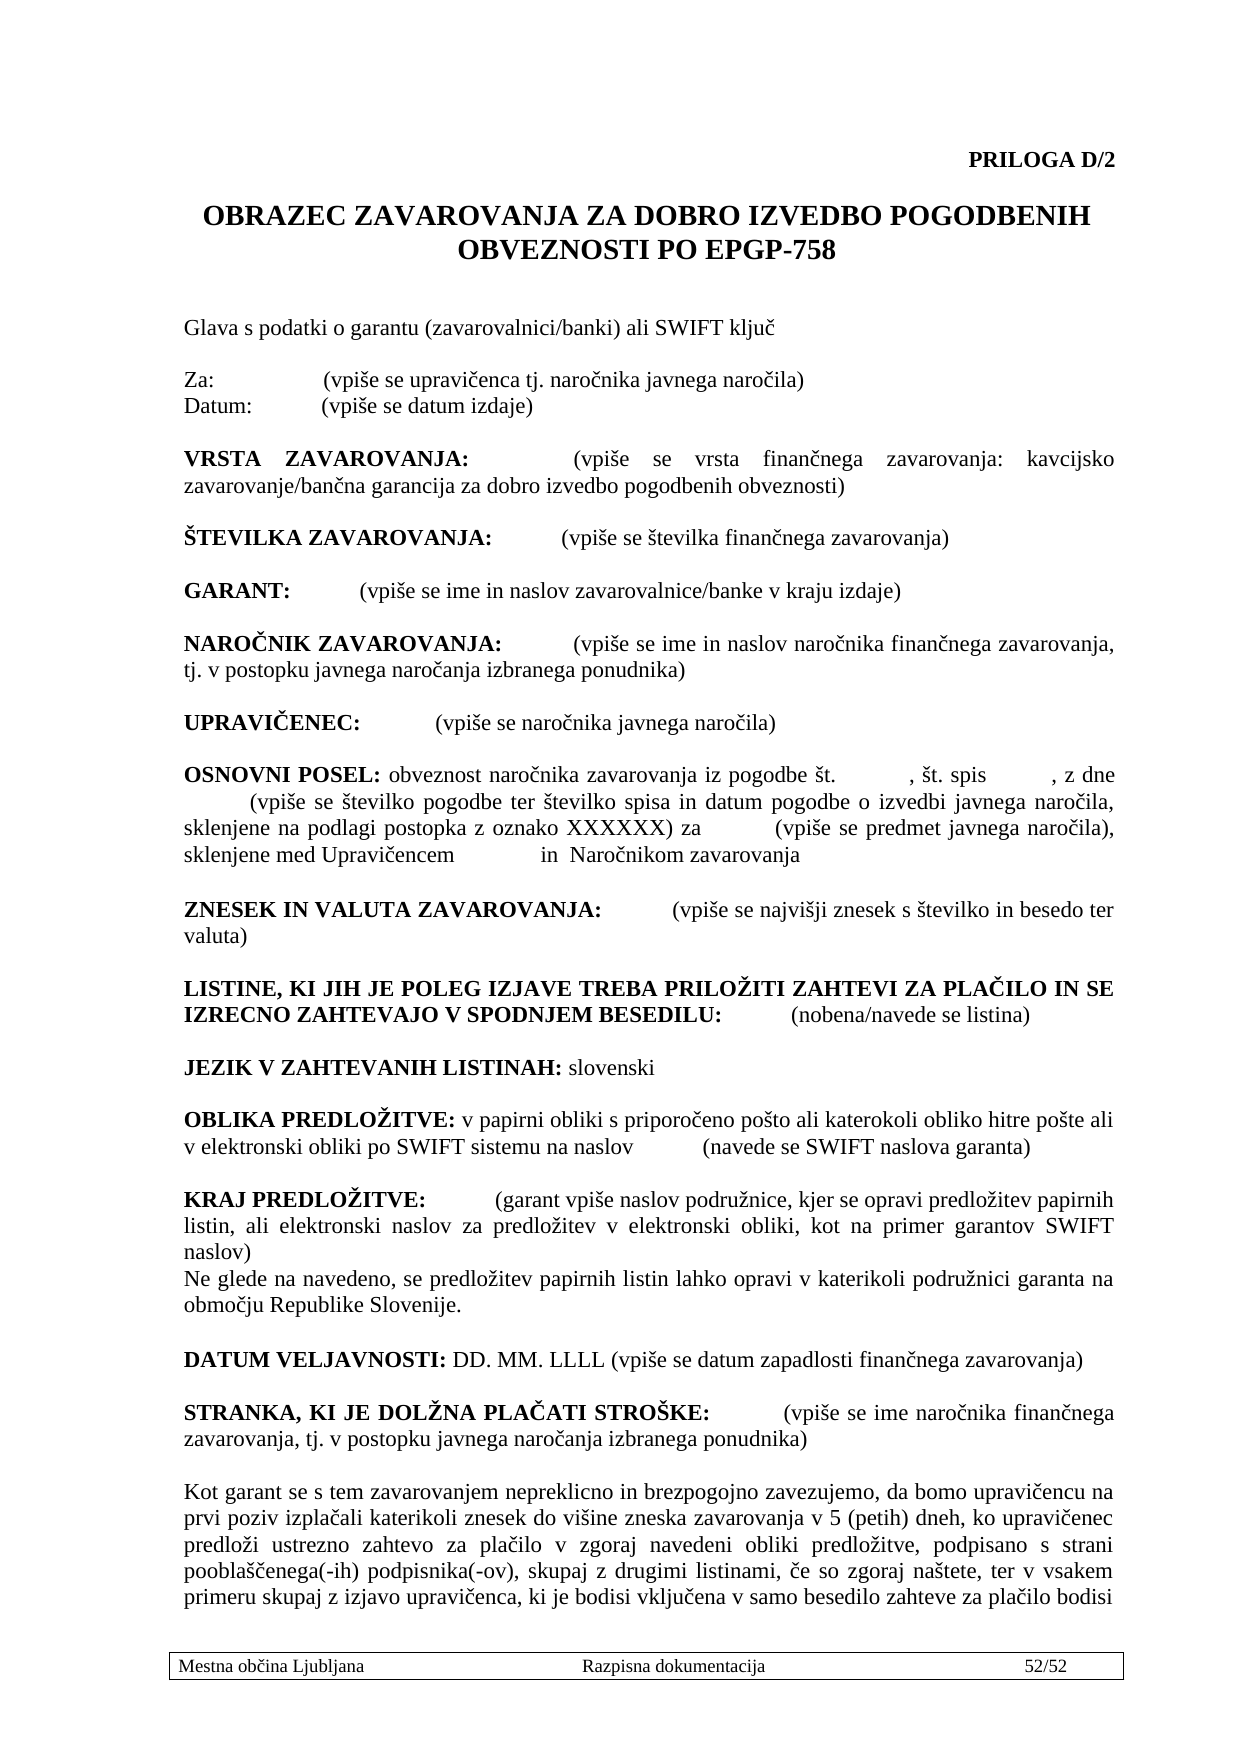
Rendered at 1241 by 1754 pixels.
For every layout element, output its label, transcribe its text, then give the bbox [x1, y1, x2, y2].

text ŠTEVILKA ZAVAROVANJA: (vpiše se številka finančnega zavarovanja) [184, 524, 1115, 551]
text ZNESEK IN VALUTA ZAVAROVANJA: (vpiše se najvišji znesek s številko in besedo ter valuta) [184, 896, 1115, 948]
text STRANKA, KI JE DOLŽNA PLAČATI STROŠKE: (vpiše se ime naročnika finančnega zavarovanja, tj. v postopku javnega naročanja izbranega ponudnika) [184, 1399, 1115, 1452]
text UPRAVIČENEC: (vpiše se naročnika javnega naročila) [184, 709, 1115, 735]
text PRILOGA D/2 [66, 146, 1115, 172]
text Glava s podatki o garantu (zavarovalnici/banki) ali SWIFT ključ [184, 313, 1115, 340]
text OSNOVNI POSEL: obveznost naročnika zavarovanja iz pogodbe št. , št. spis , z dne (vpiše se številko pogodbe ter številko spisa in datum pogodbe o izvedbi javnega naročila, sklenjene na podlagi postopka z oznako XXXXXX) za (vpiše se predmet javnega naročila), sklenjene med Upravičencem in Naročnikom zavarovanja [184, 762, 1115, 867]
text OBRAZEC ZAVAROVANJA ZA DOBRO IZVEDBO POGODBENIH OBVEZNOSTI PO EPGP-758 [178, 198, 1115, 266]
text NAROČNIK ZAVAROVANJA: (vpiše se ime in naslov naročnika finančnega zavarovanja, tj. v postopku javnega naročanja izbranega ponudnika) [184, 630, 1115, 682]
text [184, 1478, 1115, 1610]
text LISTINE, KI JIH JE POLEG IZJAVE TREBA PRILOŽITI ZAHTEVI ZA PLAČILO IN SE IZRECNO ZAHTEVAJO V SPODNJEM BESEDILU: (nobena/navede se listina) [184, 975, 1115, 1027]
text VRSTA ZAVAROVANJA: (vpiše se vrsta finančnega zavarovanja: kavcijsko zavarovanje/bančna garancija za dobro izvedbo pogodbenih obveznosti) [184, 445, 1115, 498]
text OBLIKA PREDLOŽITVE: v papirni obliki s priporočeno pošto ali katerokoli obliko hitre pošte ali v elektronski obliki po SWIFT sistemu na naslov (navede se SWIFT naslova garanta) [184, 1107, 1115, 1159]
text Ne glede na navedeno, se predložitev papirnih listin lahko opravi v katerikoli podružnici garanta na območju Republike Slovenije. [184, 1265, 1115, 1317]
text JEZIK V ZAHTEVANIH LISTINAH: slovenski [184, 1054, 1115, 1080]
text GARANT: (vpiše se ime in naslov zavarovalnice/banke v kraju izdaje) [184, 577, 1115, 603]
text DATUM VELJAVNOSTI: DD. MM. LLLL (vpiše se datum zapadlosti finančnega zavarovanja) [184, 1346, 1115, 1372]
text KRAJ PREDLOŽITVE: (garant vpiše naslov podružnice, kjer se opravi predložitev papirnih listin, ali elektronski naslov za predložitev v elektronski obliki, kot na primer garantov SWIFT naslov) [184, 1186, 1115, 1265]
text Datum: (vpiše se datum izdaje) [184, 393, 1115, 419]
text Za: (vpiše se upravičenca tj. naročnika javnega naročila) [184, 366, 1115, 393]
